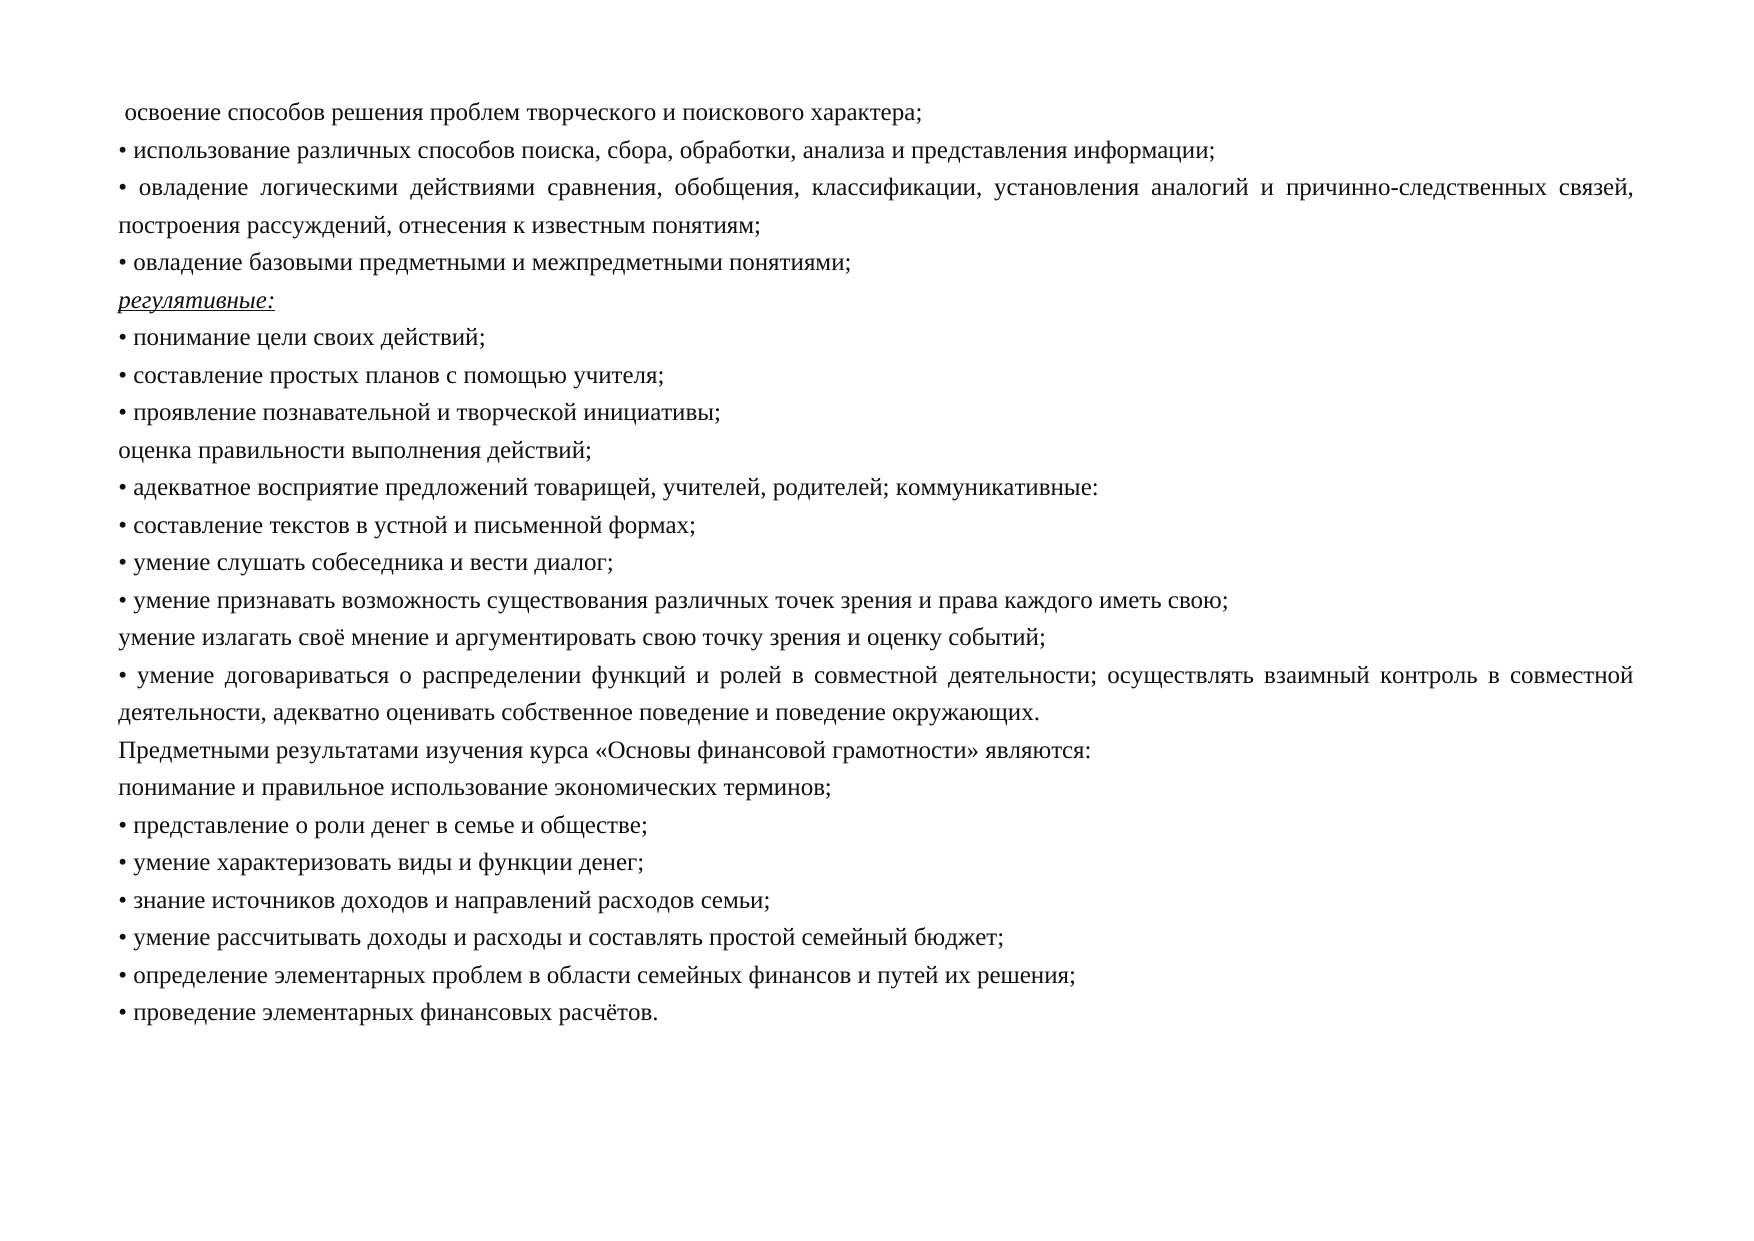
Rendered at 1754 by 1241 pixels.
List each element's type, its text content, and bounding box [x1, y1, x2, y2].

text • знание источников доходов и направлений расходов семьи; [118, 876, 1636, 913]
text Предметными результатами изучения курса «Основы финансовой грамотности» являются: [118, 726, 1636, 763]
text • умение договариваться о распределении функций и ролей в совместной деятельности; осуществлять взаимный контроль в совместной деятельности, адекватно оценивать собственное поведение и поведение окружающих. [118, 651, 1636, 726]
text • использование различных способов поиска, сбора, обработки, анализа и представления информации; [118, 126, 1636, 163]
text • умение признавать возможность существования различных точек зрения и права каждого иметь свою; [118, 576, 1636, 613]
text • проявление познавательной и творческой инициативы; [118, 388, 1636, 426]
text понимание и правильное использование экономических терминов; [118, 763, 1636, 801]
text освоение способов решения проблем творческого и поискового характера; [118, 88, 1636, 126]
text • овладение логическими действиями сравнения, обобщения, классификации, установления аналогий и причинно-следственных связей, построения рассуждений, отнесения к известным понятиям; [118, 163, 1636, 238]
text • умение слушать собеседника и вести диалог; [118, 538, 1636, 576]
text • представление о роли денег в семье и обществе; [118, 801, 1636, 838]
text • составление простых планов с помощью учителя; [118, 351, 1636, 388]
text • понимание цели своих действий; [118, 313, 1636, 351]
text • составление текстов в устной и письменной формах; [118, 501, 1636, 538]
text регулятивные: [118, 276, 1636, 313]
text • овладение базовыми предметными и межпредметными понятиями; [118, 238, 1636, 276]
text • умение рассчитывать доходы и расходы и составлять простой семейный бюджет; [118, 913, 1636, 951]
text • умение характеризовать виды и функции денег; [118, 838, 1636, 876]
text умение излагать своё мнение и аргументировать свою точку зрения и оценку событий; [118, 613, 1636, 651]
text • проведение элементарных финансовых расчётов. [118, 988, 1636, 1026]
text оценка правильности выполнения действий; [118, 426, 1636, 463]
text • адекватное восприятие предложений товарищей, учителей, родителей; коммуникативные: [118, 463, 1636, 501]
text • определение элементарных проблем в области семейных финансов и путей их решения; [118, 951, 1636, 988]
